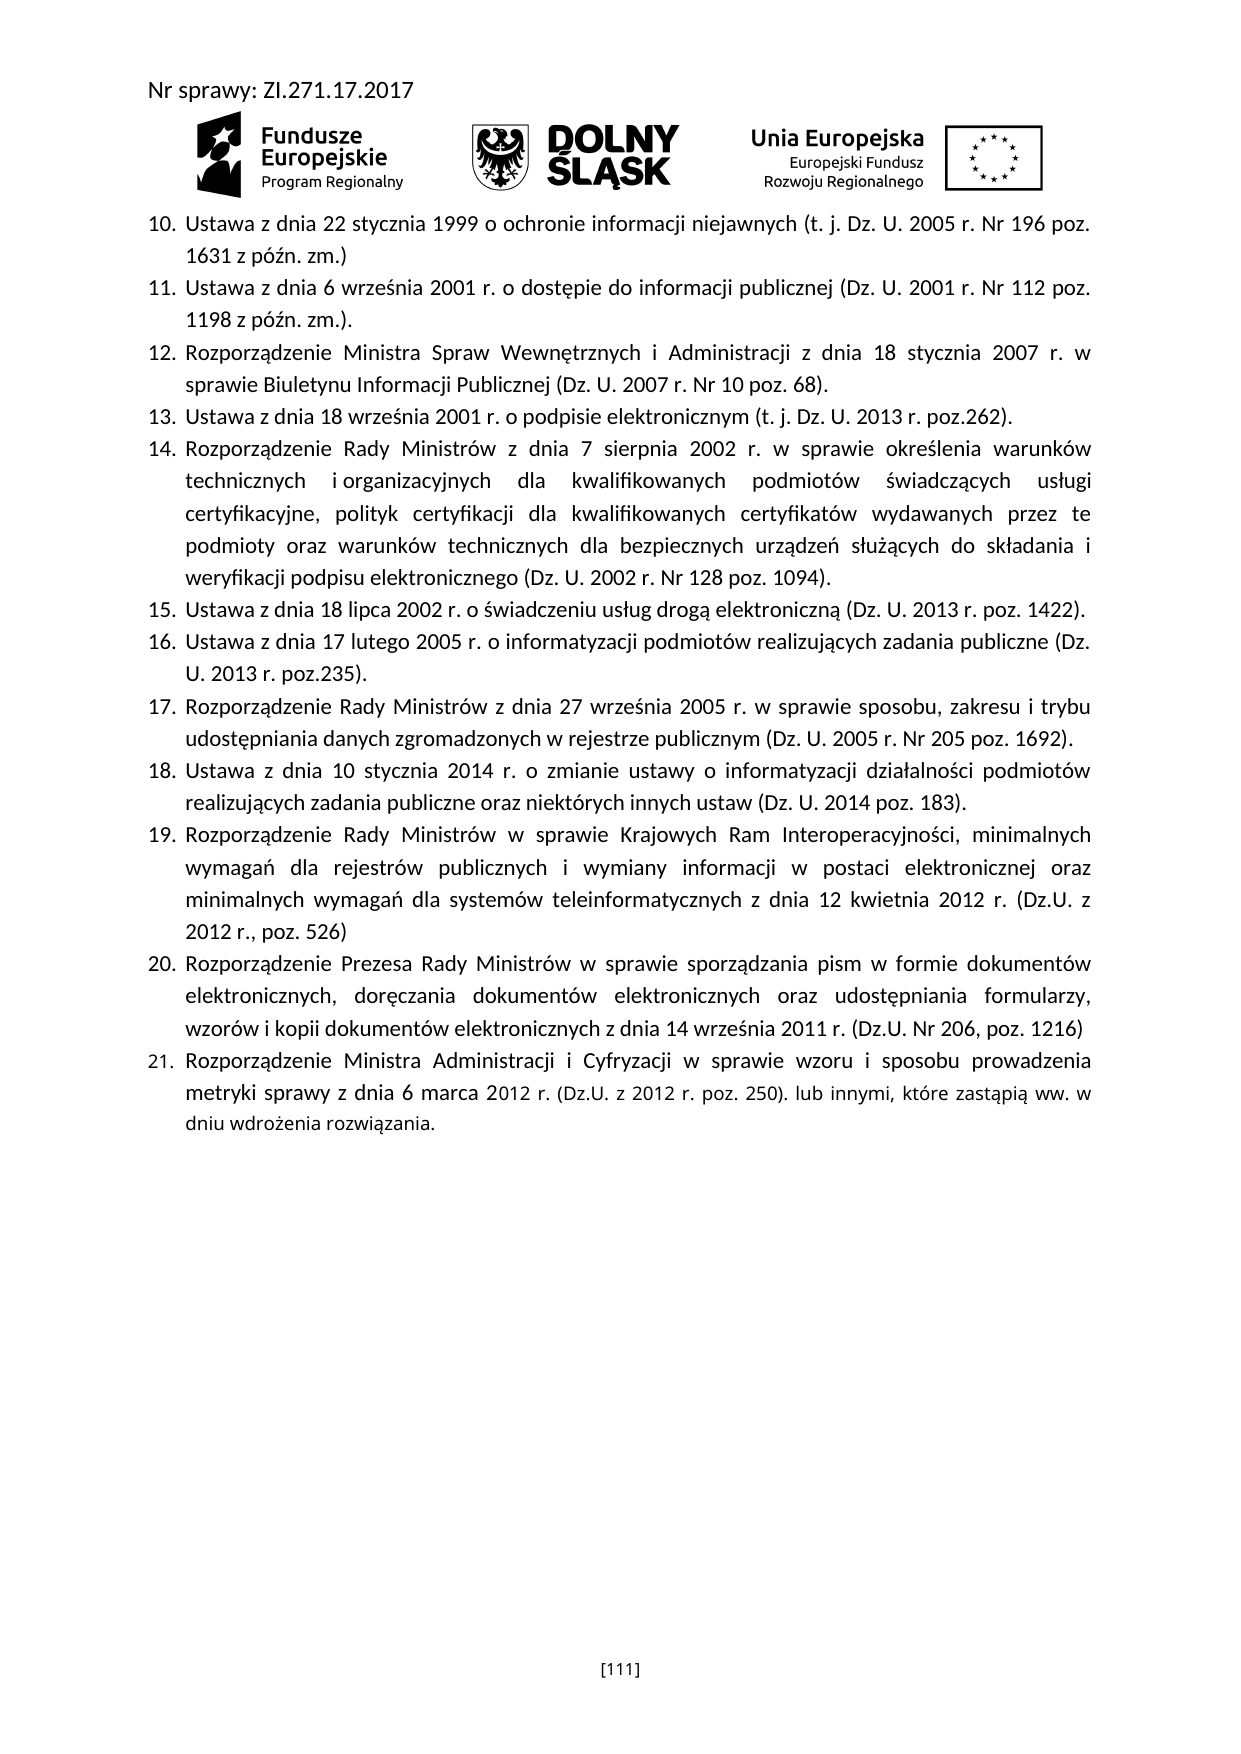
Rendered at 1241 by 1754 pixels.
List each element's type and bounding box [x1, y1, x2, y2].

picture [197, 104, 1043, 209]
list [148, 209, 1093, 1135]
